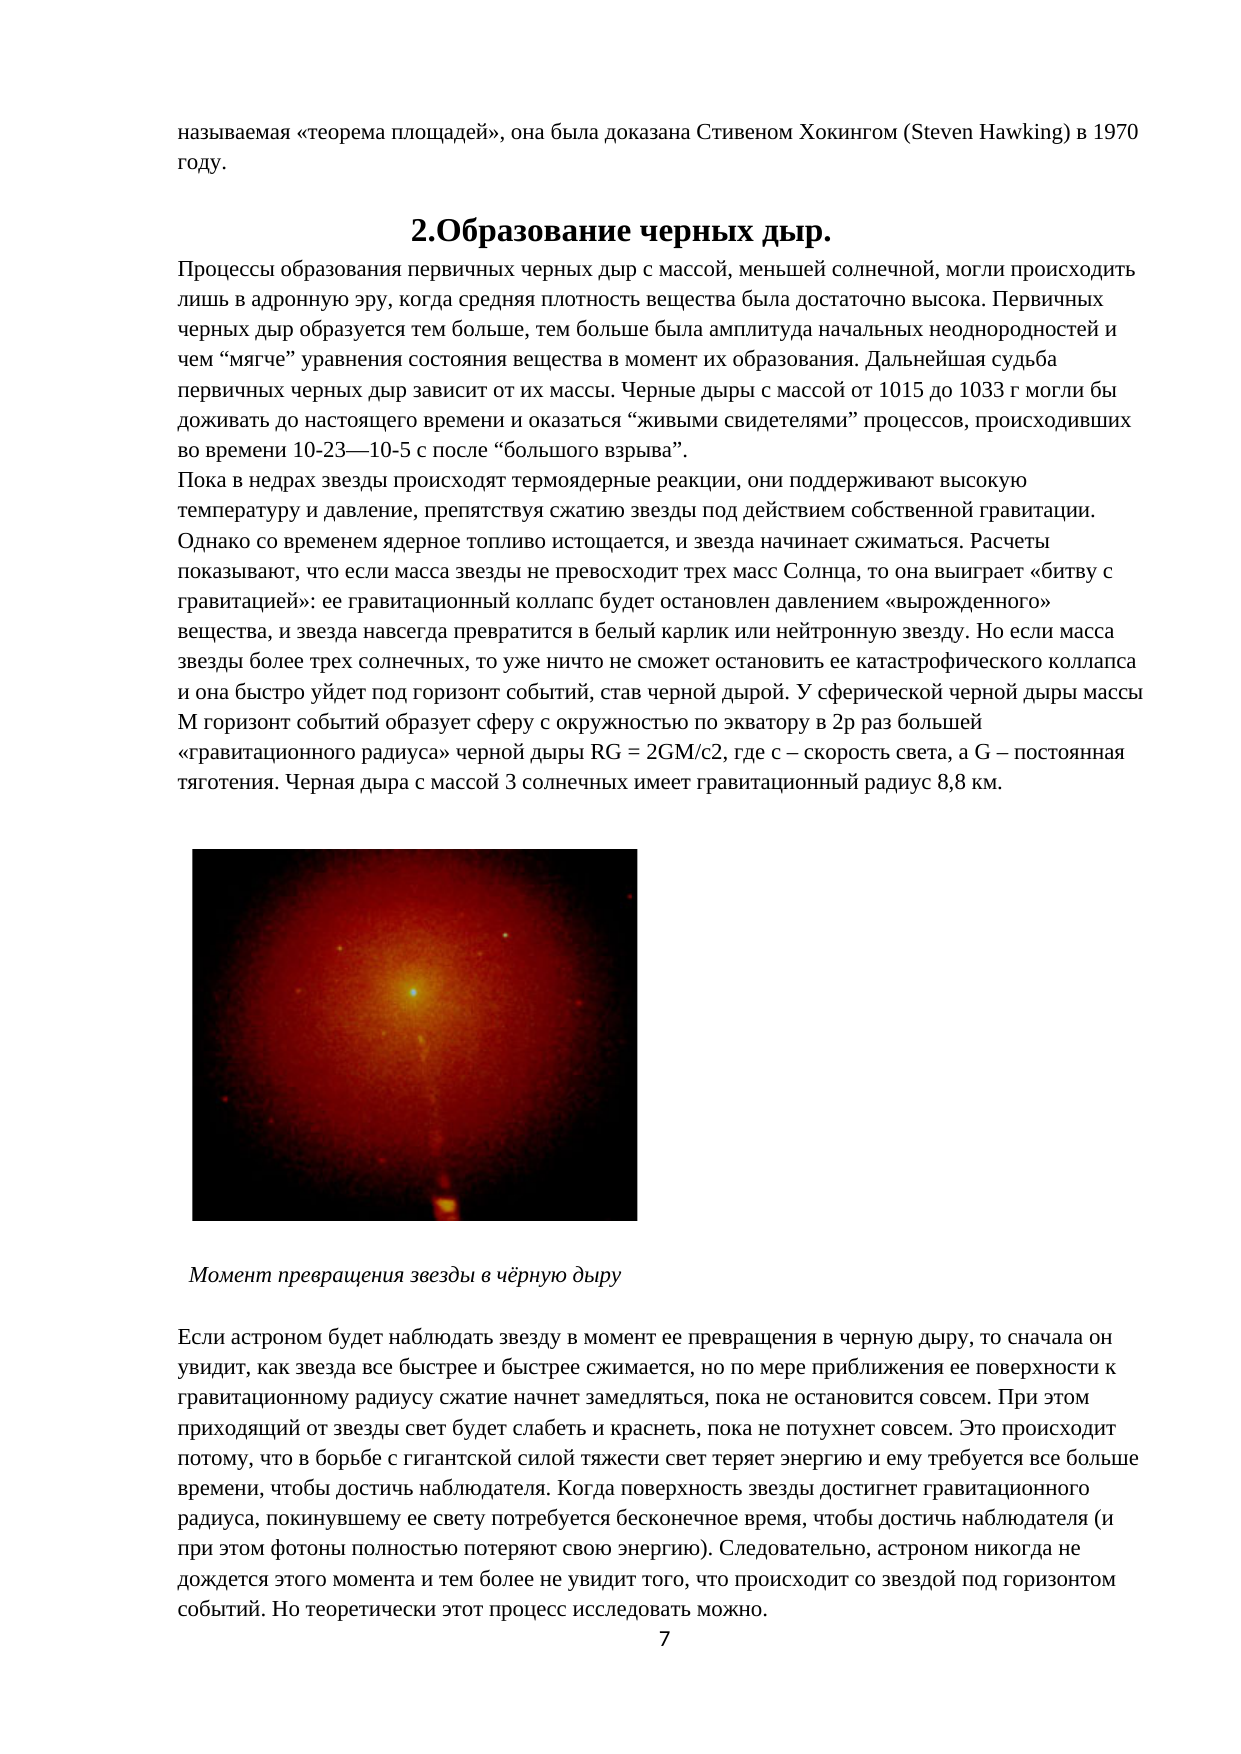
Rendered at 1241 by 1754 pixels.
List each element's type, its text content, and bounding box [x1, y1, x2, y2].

text Если астроном будет наблюдать звезду в момент ее превращения в черную дыру, то сначала он увидит, как звезда все быстрее и быстрее сжимается, но по мере приближения ее поверхности к гравитационному радиусу сжатие начнет замедляться, пока не остановится совсем. При этом приходящий от звезды свет будет слабеть и краснеть, пока не потухнет совсем. Это происходит потому, что в борьбе с гигантской силой тяжести свет теряет энергию и ему требуется все больше времени, чтобы достичь наблюдателя. Когда поверхность звезды достигнет гравитационного радиуса, покинувшему ее свету потребуется бесконечное время, чтобы достичь наблюдателя (и при этом фотоны полностью потеряют свою энергию). Следовательно, астроном никогда не дождется этого момента и тем более не увидит того, что происходит со звездой под горизонтом событий. Но теоретически этот процесс исследовать можно. [177, 1323, 1152, 1621]
text Момент превращения звезды в чёрную дыру [177, 1261, 1152, 1287]
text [177, 118, 1152, 175]
text Пока в недрах звезды происходят термоядерные реакции, они поддерживают высокую температуру и давление, препятствуя сжатию звезды под действием собственной гравитации. Однако со временем ядерное топливо истощается, и звезда начинает сжиматься. Расчеты показывают, что если масса звезды не превосходит трех масс Солнца, то она выиграет «битву с гравитацией»: ее гравитационный коллапс будет остановлен давлением «вырожденного» вещества, и звезда навсегда превратится в белый карлик или нейтронную звезду. Но если масса звезды более трех солнечных, то уже ничто не сможет остановить ее катастрофического коллапса и она быстро уйдет под горизонт событий, став черной дырой. У сферической черной дыры массы M горизонт событий образует сферу с окружностью по экватору в 2p раз большей «гравитационного радиуса» черной дыры RG = 2GM/c2, где c – скорость света, а G – постоянная тяготения. Черная дыра с массой 3 солнечных имеет гравитационный радиус . [177, 466, 1152, 795]
text Процессы образования первичных черных дыр с массой, меньшей солнечной, могли происходить лишь в адронную эру, когда средняя плотность вещества была достаточно высока. Первичных черных дыр образуется тем больше, тем больше была амплитуда начальных неоднородностей и чем “мягче” уравнения состояния вещества в момент их образования. Дальнейшая судьба первичных черных дыр зависит от их массы. Черные дыры с массой от 1015 до могли бы доживать до настоящего времени и оказаться “живыми свидетелями” процессов, происходивших во времени 10-23—10-5 с после “большого взрыва”. [177, 255, 1152, 462]
text 2.Образование черных дыр. [177, 211, 1152, 249]
picture [192, 849, 638, 1221]
